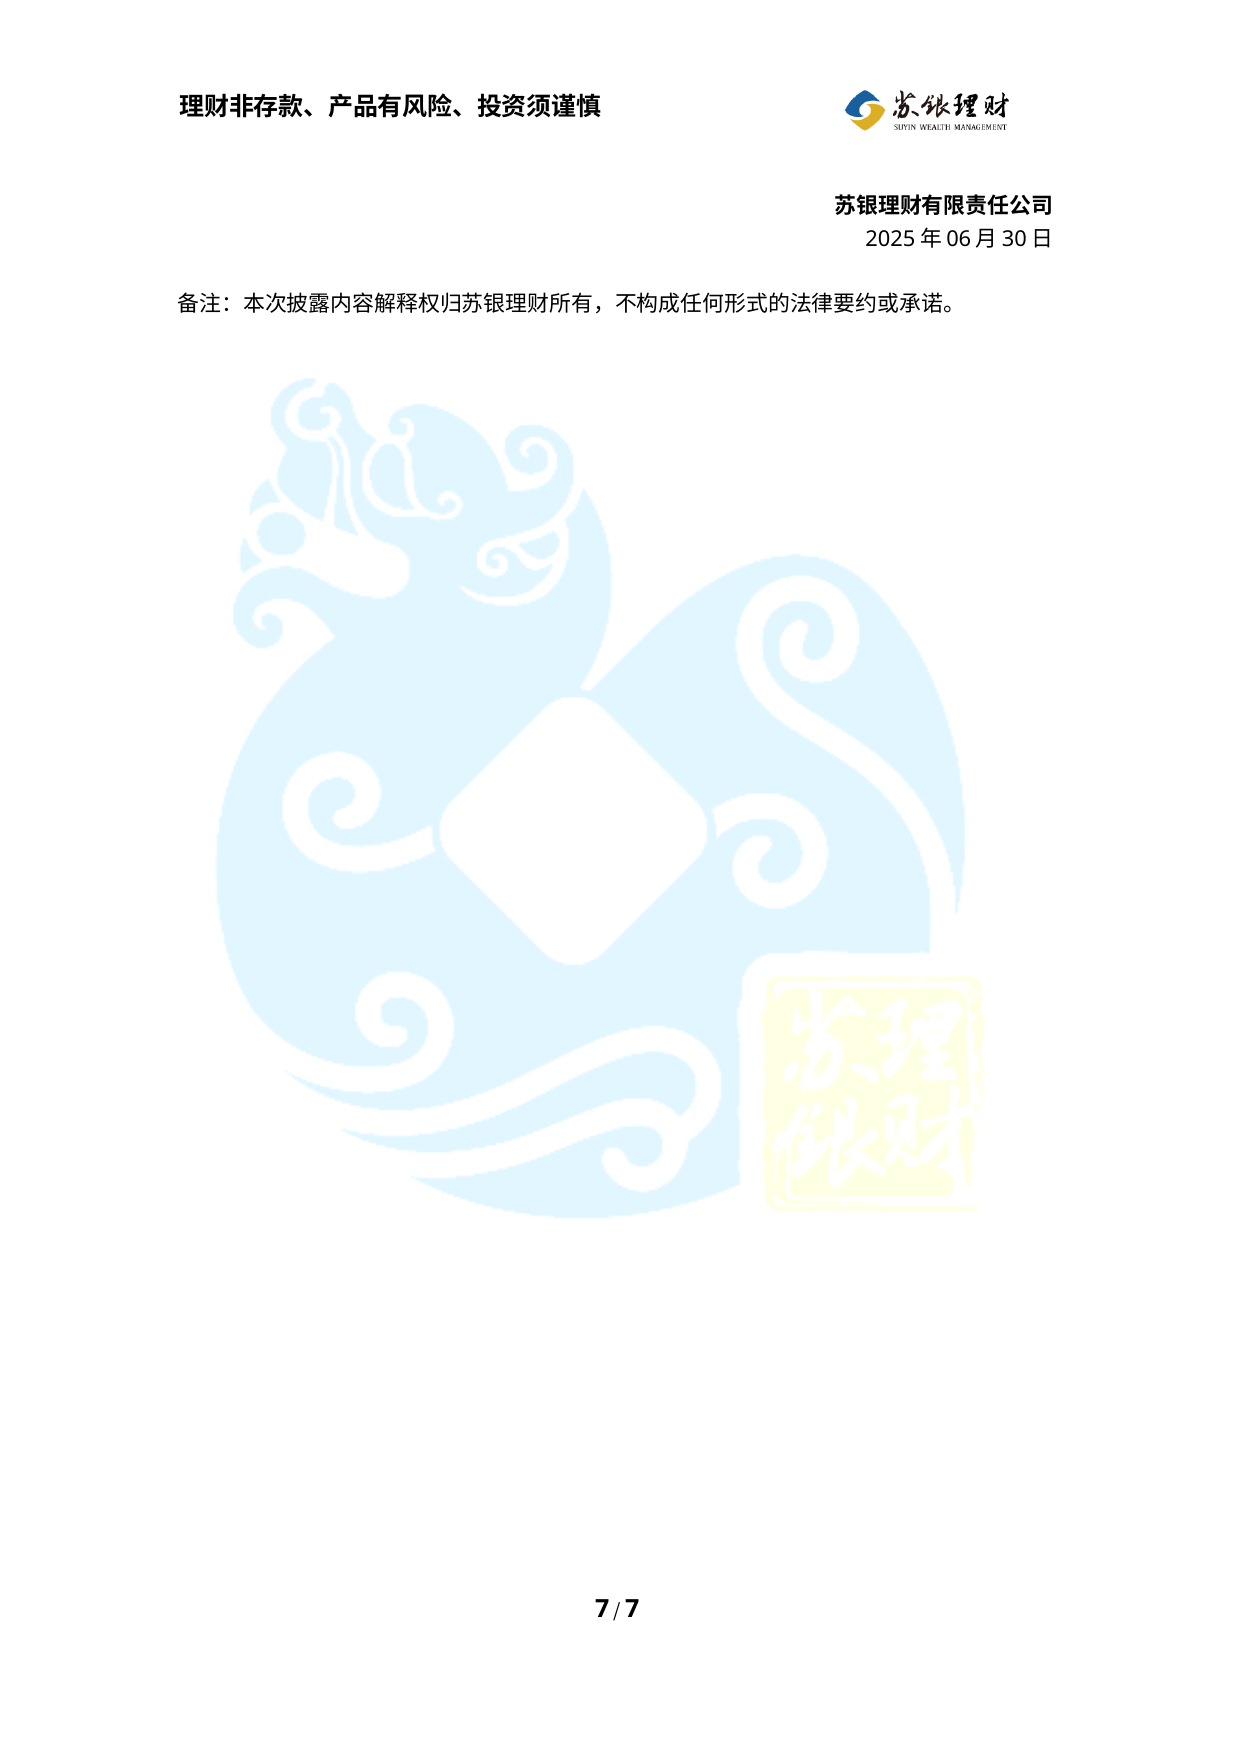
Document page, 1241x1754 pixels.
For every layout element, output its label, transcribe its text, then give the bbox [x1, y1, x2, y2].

picture [820, 72, 1039, 143]
text 苏银理财有限责任公司 [177, 188, 1053, 221]
text 2025年06月30日 [177, 221, 1053, 253]
text 备注：本次披露内容解释权归苏银理财所有，不构成任何形式的法律要约或承诺。 [177, 286, 1053, 318]
